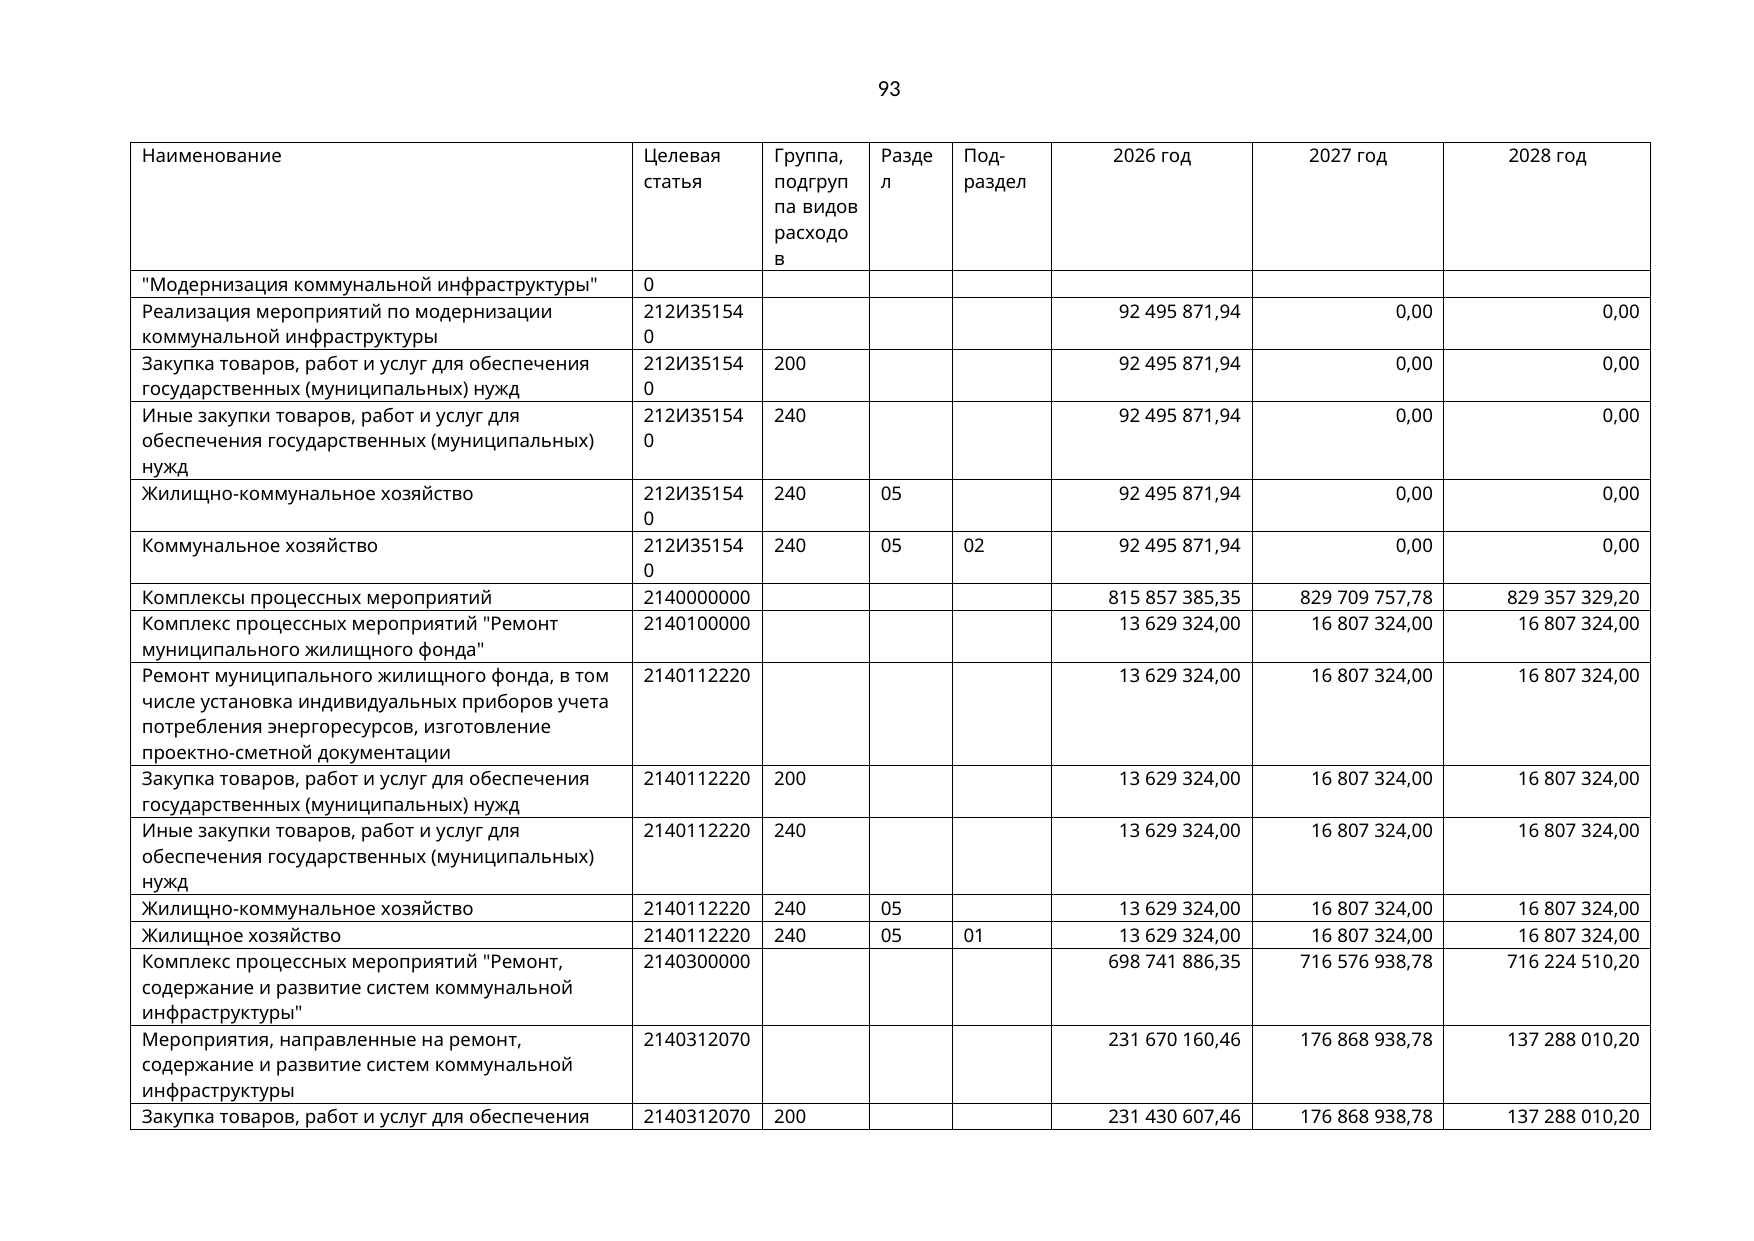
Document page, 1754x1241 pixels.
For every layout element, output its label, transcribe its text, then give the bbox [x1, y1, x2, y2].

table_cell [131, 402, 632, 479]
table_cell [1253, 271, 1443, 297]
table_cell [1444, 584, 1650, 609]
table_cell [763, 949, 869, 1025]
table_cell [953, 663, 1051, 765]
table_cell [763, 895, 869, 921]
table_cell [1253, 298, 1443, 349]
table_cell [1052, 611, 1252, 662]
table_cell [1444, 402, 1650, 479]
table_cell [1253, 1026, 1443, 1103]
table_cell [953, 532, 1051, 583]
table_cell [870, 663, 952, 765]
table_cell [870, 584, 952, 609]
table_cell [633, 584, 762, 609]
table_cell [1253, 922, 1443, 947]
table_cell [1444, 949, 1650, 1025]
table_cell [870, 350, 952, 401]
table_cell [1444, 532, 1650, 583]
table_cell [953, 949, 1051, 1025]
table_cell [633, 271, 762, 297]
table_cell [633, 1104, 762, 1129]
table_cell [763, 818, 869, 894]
table_header Наименование [131, 143, 632, 270]
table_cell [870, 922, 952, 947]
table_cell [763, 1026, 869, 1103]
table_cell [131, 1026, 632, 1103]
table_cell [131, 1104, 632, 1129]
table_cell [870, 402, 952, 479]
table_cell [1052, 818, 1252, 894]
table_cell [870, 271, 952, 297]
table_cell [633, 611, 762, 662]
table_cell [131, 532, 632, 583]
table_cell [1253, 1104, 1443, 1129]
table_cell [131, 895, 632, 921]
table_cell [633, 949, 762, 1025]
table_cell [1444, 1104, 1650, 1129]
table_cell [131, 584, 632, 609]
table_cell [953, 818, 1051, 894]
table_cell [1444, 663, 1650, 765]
table_header 2026 год [1052, 143, 1252, 270]
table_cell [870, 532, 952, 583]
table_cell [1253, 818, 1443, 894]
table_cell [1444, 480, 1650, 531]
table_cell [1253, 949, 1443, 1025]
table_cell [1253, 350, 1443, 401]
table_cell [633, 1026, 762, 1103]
table_header Под-раздел [953, 143, 1051, 270]
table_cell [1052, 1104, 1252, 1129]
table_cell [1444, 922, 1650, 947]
table_header 2028 год [1444, 143, 1650, 270]
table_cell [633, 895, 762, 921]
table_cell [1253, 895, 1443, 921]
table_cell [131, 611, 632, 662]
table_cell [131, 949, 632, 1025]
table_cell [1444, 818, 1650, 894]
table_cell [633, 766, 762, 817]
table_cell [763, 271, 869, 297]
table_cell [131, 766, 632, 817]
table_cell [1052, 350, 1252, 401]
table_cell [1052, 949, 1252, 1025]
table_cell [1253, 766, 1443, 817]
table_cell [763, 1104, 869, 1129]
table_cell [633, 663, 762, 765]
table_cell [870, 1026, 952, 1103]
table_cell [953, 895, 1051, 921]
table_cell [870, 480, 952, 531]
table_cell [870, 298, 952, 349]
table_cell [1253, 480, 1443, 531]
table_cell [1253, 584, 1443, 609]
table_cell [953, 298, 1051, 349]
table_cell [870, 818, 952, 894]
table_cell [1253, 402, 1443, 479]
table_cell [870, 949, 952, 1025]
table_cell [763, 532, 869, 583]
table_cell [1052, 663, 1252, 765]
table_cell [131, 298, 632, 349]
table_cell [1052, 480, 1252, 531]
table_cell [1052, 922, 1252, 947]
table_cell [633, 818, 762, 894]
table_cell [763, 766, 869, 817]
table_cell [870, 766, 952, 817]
table_header Группа, подгруппа видов расходов [763, 143, 869, 270]
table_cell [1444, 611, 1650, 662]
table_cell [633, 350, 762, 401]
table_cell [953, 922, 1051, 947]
table_header Целевая статья [633, 143, 762, 270]
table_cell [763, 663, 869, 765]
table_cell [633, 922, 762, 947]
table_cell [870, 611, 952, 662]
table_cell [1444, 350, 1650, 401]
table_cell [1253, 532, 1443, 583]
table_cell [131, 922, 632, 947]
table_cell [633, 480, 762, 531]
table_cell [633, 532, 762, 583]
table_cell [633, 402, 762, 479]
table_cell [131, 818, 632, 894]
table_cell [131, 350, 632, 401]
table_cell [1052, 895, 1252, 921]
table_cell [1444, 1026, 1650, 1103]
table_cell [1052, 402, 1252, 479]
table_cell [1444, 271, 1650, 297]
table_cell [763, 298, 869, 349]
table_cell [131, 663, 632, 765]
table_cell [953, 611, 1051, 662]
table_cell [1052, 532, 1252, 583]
table_header 2027 год [1253, 143, 1443, 270]
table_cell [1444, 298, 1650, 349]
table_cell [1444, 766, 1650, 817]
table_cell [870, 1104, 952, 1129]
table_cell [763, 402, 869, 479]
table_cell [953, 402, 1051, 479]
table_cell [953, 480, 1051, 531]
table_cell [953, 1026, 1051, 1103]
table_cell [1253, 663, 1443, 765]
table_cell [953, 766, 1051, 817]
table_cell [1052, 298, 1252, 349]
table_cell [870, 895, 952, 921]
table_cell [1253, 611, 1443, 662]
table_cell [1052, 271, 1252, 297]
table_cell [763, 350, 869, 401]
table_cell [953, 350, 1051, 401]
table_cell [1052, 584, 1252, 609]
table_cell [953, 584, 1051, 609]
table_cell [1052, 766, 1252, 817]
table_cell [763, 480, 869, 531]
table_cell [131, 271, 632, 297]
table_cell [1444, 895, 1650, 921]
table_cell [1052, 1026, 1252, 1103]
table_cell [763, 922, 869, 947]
table_header Раздел [870, 143, 952, 270]
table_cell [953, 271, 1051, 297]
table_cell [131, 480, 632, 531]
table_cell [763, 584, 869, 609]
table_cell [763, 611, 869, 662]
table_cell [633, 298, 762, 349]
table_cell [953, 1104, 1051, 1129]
